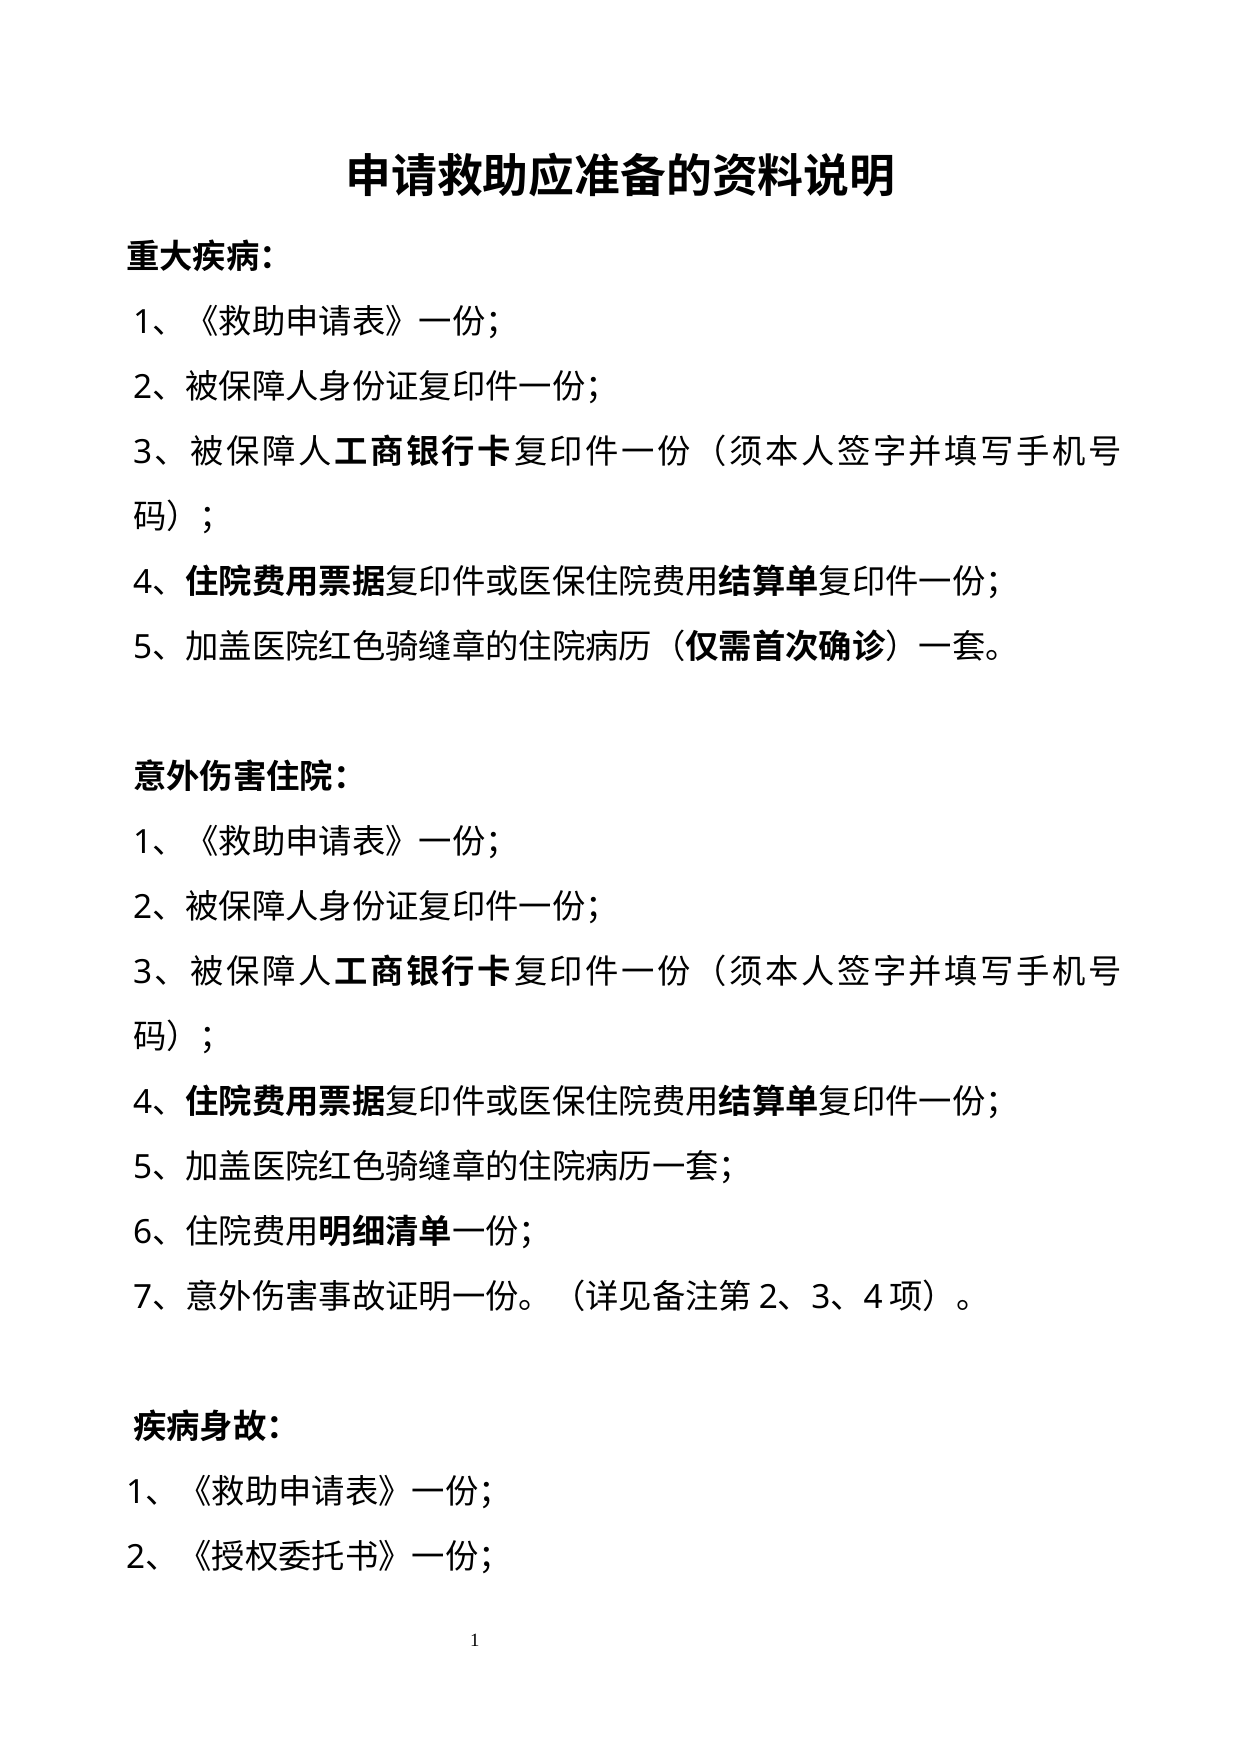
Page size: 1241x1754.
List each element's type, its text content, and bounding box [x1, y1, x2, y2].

text 申请救助应准备的资料说明 [59, 124, 1181, 222]
text 疾病身故： [133, 1392, 1122, 1457]
list 7、意外伤害事故证明一份。（详见备注第2、3、4项）。 [133, 1262, 1122, 1327]
list 6、住院费用明细清单一份； [133, 1197, 1122, 1262]
list 3、被保障人工商银行卡复印件一份（须本人签字并填写手机号码）； [133, 937, 1122, 1067]
text 意外伤害住院： [133, 742, 1122, 807]
list 3、被保障人工商银行卡复印件一份（须本人签字并填写手机号码）； [133, 417, 1122, 547]
list 1、《救助申请表》一份； [59, 1457, 1122, 1522]
list 2、《授权委托书》一份； [59, 1522, 1122, 1587]
list 1、《救助申请表》一份； [133, 807, 1122, 872]
list 5、加盖医院红色骑缝章的住院病历一套； [133, 1132, 1122, 1197]
list 2、被保障人身份证复印件一份； [133, 872, 1122, 937]
list 4、住院费用票据复印件或医保住院费用结算单复印件一份； [133, 1067, 1122, 1132]
list 4、住院费用票据复印件或医保住院费用结算单复印件一份； [133, 547, 1122, 612]
list 2、被保障人身份证复印件一份； [133, 352, 1122, 417]
list 5、加盖医院红色骑缝章的住院病历（仅需首次确诊）一套。 [133, 612, 1122, 677]
list 1、《救助申请表》一份； [133, 287, 1122, 352]
text 重大疾病： [59, 222, 1122, 287]
